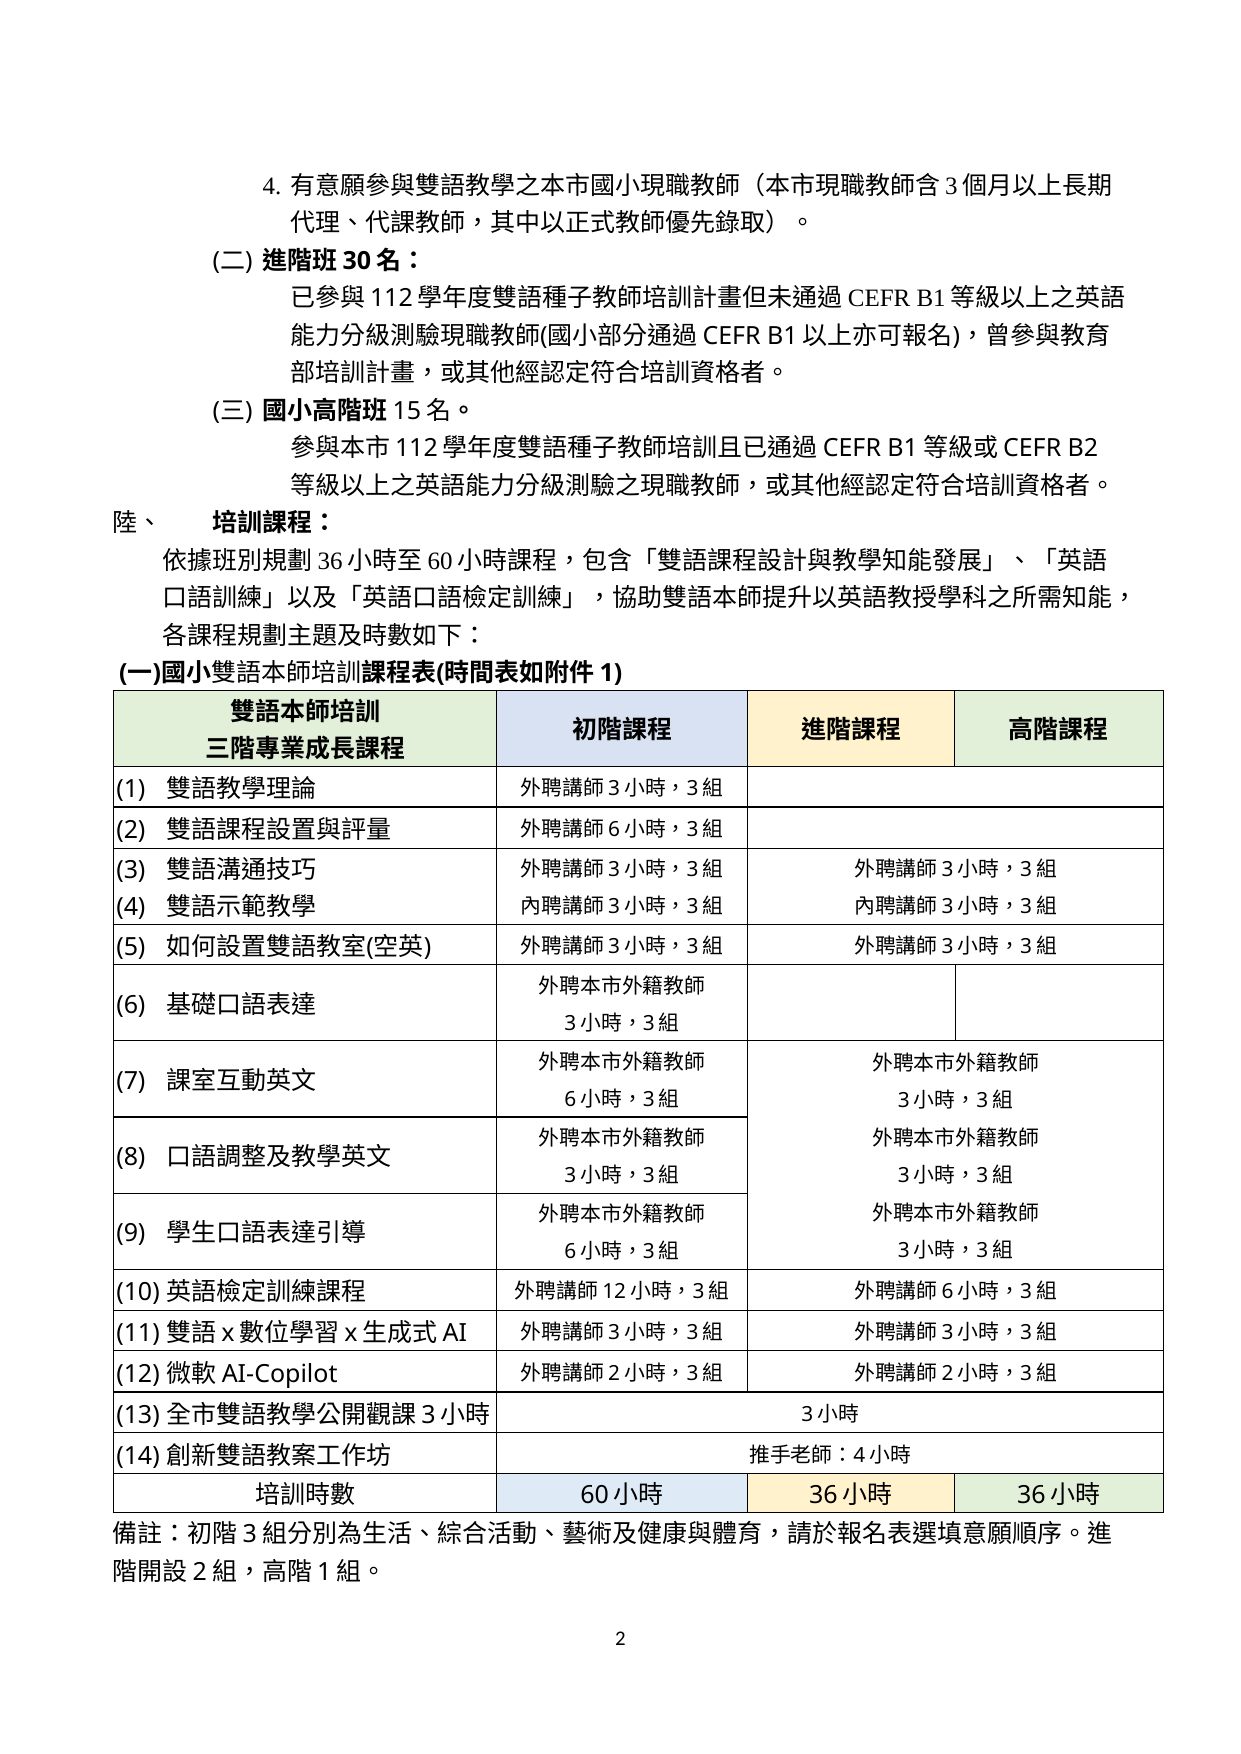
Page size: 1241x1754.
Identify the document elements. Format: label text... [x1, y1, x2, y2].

table_cell 口語調整及教學英文 [114, 1118, 496, 1192]
table_cell 如何設置雙語教室(空英) [114, 925, 496, 964]
text (一)國小雙語本師培訓課程表(時間表如附件1) [112, 652, 1128, 689]
table_cell 推手老師：4小時 [497, 1433, 1163, 1473]
table_cell 36小時 [748, 1474, 954, 1512]
table_header 初階課程 [497, 691, 747, 766]
table_cell 外聘講師6小時，3組 [497, 808, 747, 847]
table_cell 外聘講師3小時，3組 [497, 767, 747, 806]
table_cell 外聘本市外籍教師 3小時，3組 [497, 1118, 747, 1192]
table_cell 36小時 [955, 1474, 1163, 1512]
table_cell 外聘講師3小時，3組 內聘講師3小時，3組 [497, 849, 747, 923]
table_cell 英語檢定訓練課程 [114, 1270, 496, 1309]
table_cell 全市雙語教學公開觀課3小時 [114, 1393, 496, 1432]
list 有意願參與雙語教學之本市國小現職教師（本市現職教師含3個月以上長期代理、代課教師，其中以正式教師優先錄取）。 [262, 164, 1128, 239]
table_cell 3小時 [497, 1393, 1163, 1432]
table_header 進階課程 [748, 691, 954, 766]
table_cell 外聘講師3小時，3組 內聘講師3小時，3組 [748, 849, 1163, 923]
table_cell 外聘本市外籍教師 6小時，3組 [497, 1194, 747, 1268]
table_cell 外聘本市外籍教師 6小時，3組 [497, 1041, 747, 1116]
table_cell 60小時 [497, 1474, 747, 1512]
list 國小高階班15名。 [212, 389, 1128, 427]
table_cell 外聘本市外籍教師 3小時，3組 外聘本市外籍教師 3小時，3組 外聘本市外籍教師 3小時，3組 [748, 1041, 1163, 1268]
table_cell 培訓時數 [114, 1474, 496, 1512]
table_cell [748, 767, 1163, 806]
table_cell 學生口語表達引導 [114, 1194, 496, 1268]
table_cell [956, 965, 1163, 1040]
list 參與本市112學年度雙語種子教師培訓且已通過CEFR B1等級或CEFR B2等級以上之英語能力分級測驗之現職教師，或其他經認定符合培訓資格者。 [290, 427, 1128, 502]
table_cell [748, 965, 955, 1040]
table_cell 雙語課程設置與評量 [114, 808, 496, 847]
table_cell 外聘講師3小時，3組 [497, 925, 747, 964]
table_header 高階課程 [955, 691, 1163, 766]
table_cell 外聘講師3小時，3組 [748, 1311, 1163, 1350]
table_cell [748, 808, 1163, 847]
table_cell 外聘本市外籍教師 3小時，3組 [497, 965, 747, 1040]
table_cell 外聘講師12小時，3組 [497, 1270, 747, 1309]
table_cell 雙語x數位學習x生成式AI [114, 1311, 496, 1350]
table_cell 雙語教學理論 [114, 767, 496, 806]
list 培訓課程： 依據班別規劃36小時至60小時課程，包含「雙語課程設計與教學知能發展」、「英語口語訓練」以及「英語口語檢定訓練」，協助雙語本師提升以英語教授學科之所需知能，各課程規劃主題及時數如下： [112, 502, 1128, 652]
table_cell 課室互動英文 [114, 1041, 496, 1116]
table_cell 外聘講師2小時，3組 [497, 1351, 747, 1391]
table_header 雙語本師培訓 三階專業成長課程 [114, 691, 496, 766]
list 進階班30名： [212, 239, 1128, 277]
table_cell 外聘講師2小時，3組 [748, 1351, 1163, 1391]
table_cell 微軟 AI-Copilot [114, 1351, 496, 1391]
list 已參與112學年度雙語種子教師培訓計畫但未通過CEFR B1等級以上之英語能力分級測驗現職教師(國小部分通過CEFR B1以上亦可報名)，曾參與教育部培訓計畫，或其他經認定符合培訓資格者。 [290, 277, 1128, 389]
table_cell 外聘講師6小時，3組 [748, 1270, 1163, 1309]
table_cell 創新雙語教案工作坊 [114, 1433, 496, 1473]
text 備註：初階3組分別為生活、綜合活動、藝術及健康與體育，請於報名表選填意願順序。進階開設2組，高階1組。 [112, 1513, 1128, 1588]
table_cell 外聘講師3小時，3組 [497, 1311, 747, 1350]
table_cell 雙語溝通技巧 雙語示範教學 [114, 849, 496, 923]
table_cell 基礎口語表達 [114, 965, 496, 1040]
table_cell 外聘講師3小時，3組 [748, 925, 1163, 964]
